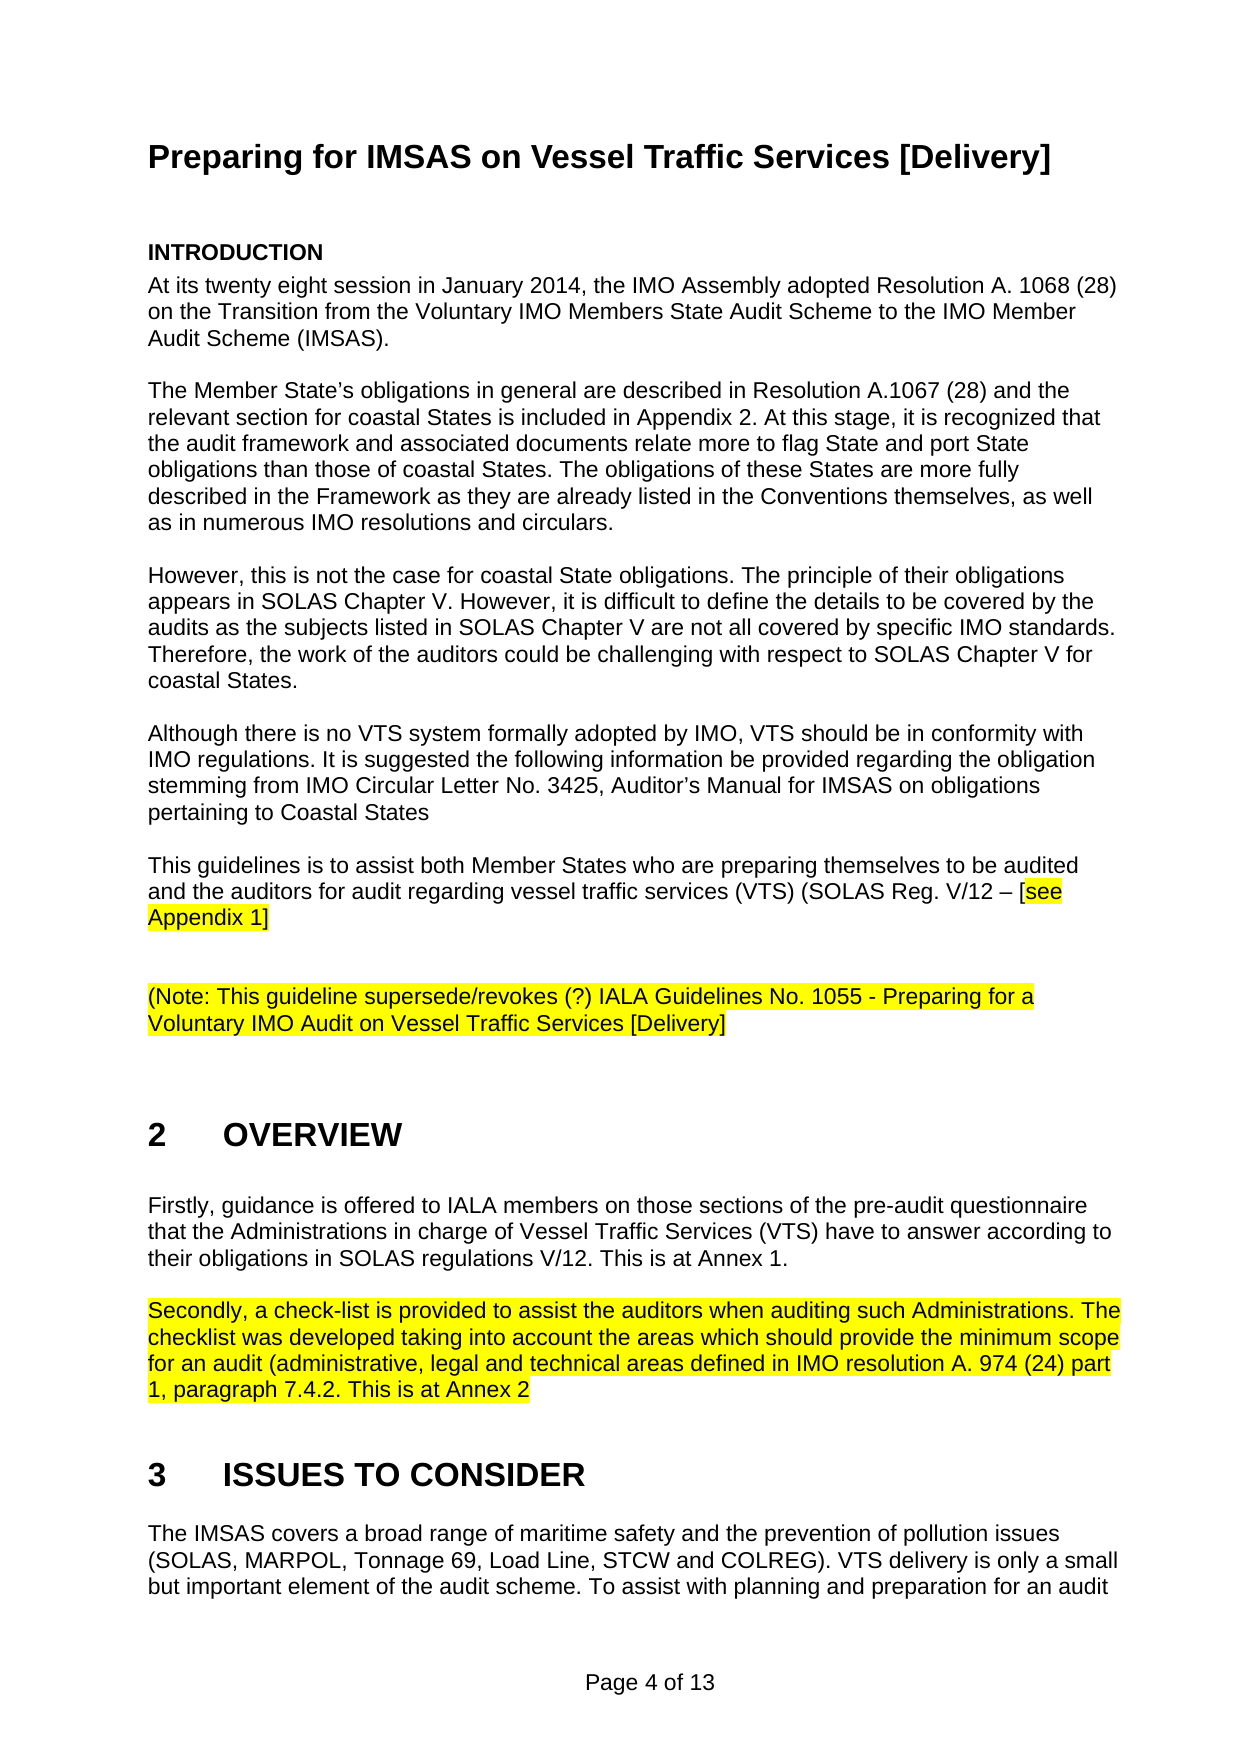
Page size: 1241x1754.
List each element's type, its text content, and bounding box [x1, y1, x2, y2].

text 2 OVERVIEW [148, 1115, 1122, 1153]
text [148, 1520, 1122, 1599]
title INTRODUCTION [148, 239, 1122, 266]
text At its twenty eight session in January 2014, the IMO Assembly adopted Resolution A. 1068 (28) on the Transition from the Voluntary IMO Members State Audit Scheme to the IMO Member Audit Scheme (IMSAS). [148, 272, 1122, 351]
title Preparing for IMSAS on Vessel Traffic Services [Delivery] [148, 137, 1122, 175]
text Although there is no VTS system formally adopted by IMO, VTS should be in conformity with IMO regulations. It is suggested the following information be provided regarding the obligation stemming from IMO Circular Letter No. 3425, Auditor’s Manual for IMSAS on obligations pertaining to Coastal States [148, 720, 1122, 825]
text However, this is not the case for coastal State obligations. The principle of their obligations appears in SOLAS Chapter V. However, it is difficult to define the details to be covered by the audits as the subjects listed in SOLAS Chapter V are not all covered by specific IMO standards. Therefore, the work of the auditors could be challenging with respect to SOLAS Chapter V for coastal States. [148, 562, 1122, 693]
text (Note: This guideline supersede/revokes (?) IALA Guidelines No. 1055 - Preparing for a Voluntary IMO Audit on Vessel Traffic Services [Delivery] [726, 983, 1122, 1036]
text 3 ISSUES TO CONSIDER [148, 1456, 1122, 1494]
text Secondly, a check-list is provided to assist the auditors when auditing such Administrations. The checklist was developed taking into account the areas which should provide the minimum scope for an audit (administrative, legal and technical areas defined in IMO resolution A. 974 (24) part 1, paragraph 7.4.2. This is at Annex 2 [148, 1297, 1122, 1403]
text This guidelines is to assist both Member States who are preparing themselves to be audited and the auditors for audit regarding vessel traffic services (VTS) (SOLAS Reg. V/12 – [see Appendix 1] [148, 852, 1122, 931]
text Firstly, guidance is offered to IALA members on those sections of the pre-audit questionnaire that the Administrations in charge of Vessel Traffic Services (VTS) have to answer according to their obligations in SOLAS regulations V/12. This is at Annex 1. [148, 1192, 1122, 1271]
text The Member State’s obligations in general are described in Resolution A.1067 (28) and the relevant section for coastal States is included in Appendix 2. At this stage, it is recognized that the audit framework and associated documents relate more to flag State and port State obligations than those of coastal States. The obligations of these States are more fully described in the Framework as they are already listed in the Conventions themselves, as well as in numerous IMO resolutions and circulars. [148, 377, 1122, 535]
